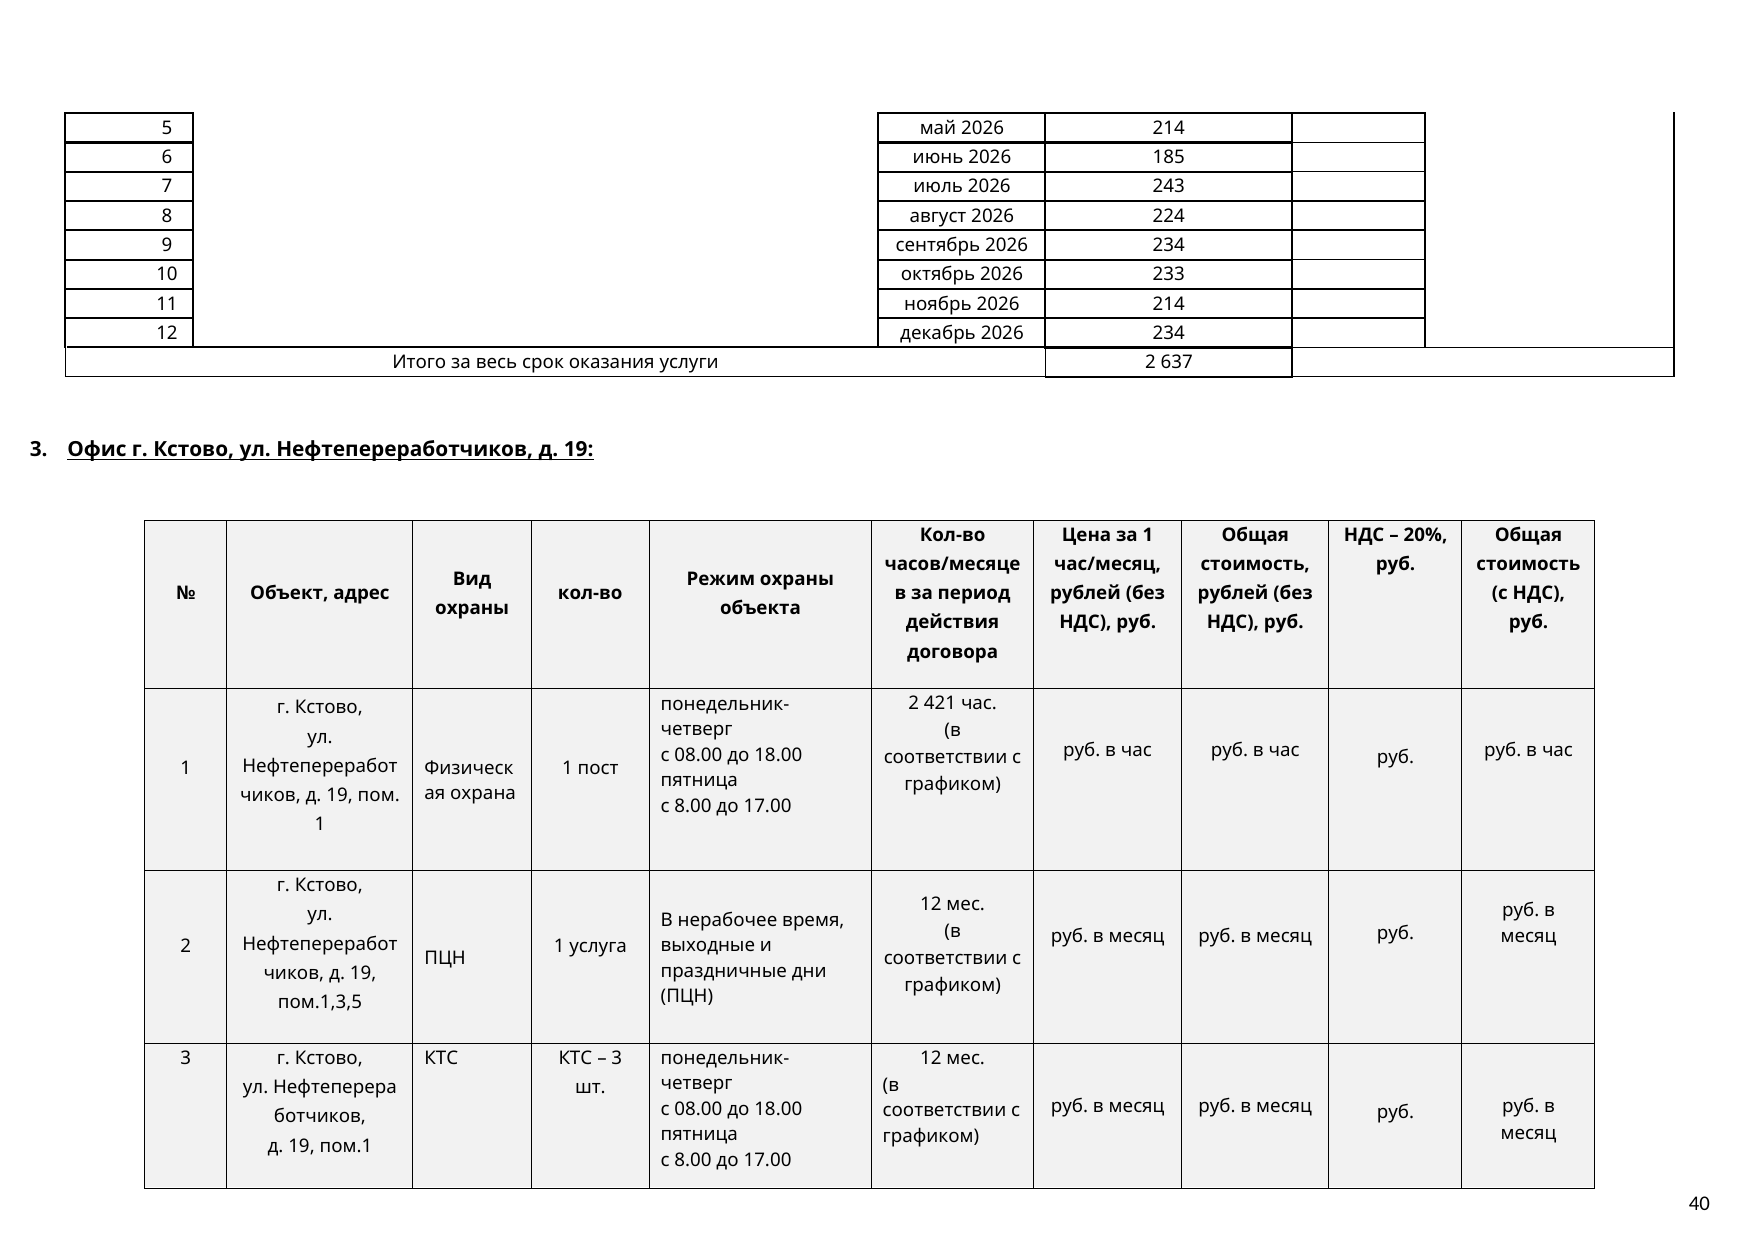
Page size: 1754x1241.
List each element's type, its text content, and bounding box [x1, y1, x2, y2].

table_header кол-во [532, 521, 649, 688]
table_cell руб. [1329, 871, 1461, 1043]
table_cell Физическая охрана [413, 689, 531, 870]
table_cell КТС [413, 1044, 531, 1187]
table_cell руб. в месяц [1034, 1044, 1181, 1187]
table_cell декабрь 2026 [879, 319, 1044, 346]
table_cell 9 [66, 231, 192, 258]
table_cell 5 [66, 114, 192, 141]
table_header Вид охраны [413, 521, 531, 688]
table_cell КТС – 3 шт. [532, 1044, 649, 1187]
table_cell 8 [66, 202, 192, 229]
table_cell В нерабочее время, выходные и праздничные дни (ПЦН) [650, 871, 871, 1043]
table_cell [872, 1044, 1033, 1187]
table_cell 1 пост [532, 689, 649, 870]
table_header НДС – 20%, руб. [1329, 521, 1461, 688]
table_cell 1 услуга [532, 871, 649, 1043]
table_cell г. Кстово, ул. Нефтепереработчиков, д. 19, пом.1,3,5 [227, 871, 412, 1043]
table_cell руб. в месяц [1462, 871, 1594, 1043]
table_cell июль 2026 [879, 173, 1044, 200]
table_cell июнь 2026 [879, 144, 1044, 171]
table_cell понедельник-четверг с 08.00 до 18.00 пятница с 8.00 до 17.00 [650, 689, 871, 870]
table_cell руб. в месяц [1034, 871, 1181, 1043]
table_cell 1 [145, 689, 226, 870]
table_cell 233 [1046, 261, 1291, 288]
table_header Объект, адрес [227, 521, 412, 688]
table_cell 2 421 час. (в соответствии с графиком) [872, 689, 1033, 870]
table_header Общая стоимость, рублей (без НДС), руб. [1182, 521, 1328, 688]
table_cell руб. [1329, 1044, 1461, 1187]
table_cell 7 [66, 173, 192, 200]
table_cell 185 [1046, 144, 1291, 171]
table_cell 3 [145, 1044, 226, 1187]
table_cell 214 [1046, 114, 1291, 141]
table_cell 10 [66, 261, 192, 288]
table_cell г. Кстово, ул. Нефтепереработчиков, д. 19, пом. 1 [227, 689, 412, 870]
table_cell 2 637 [1046, 349, 1291, 376]
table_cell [227, 1044, 412, 1187]
table_cell Итого за весь срок оказания услуги [66, 347, 1045, 376]
table_cell 234 [1046, 231, 1291, 258]
table_cell руб. в час [1182, 689, 1328, 870]
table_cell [650, 1044, 871, 1187]
table_cell 12 мес. (в соответствии с графиком) [872, 871, 1033, 1043]
table_cell 2 [145, 871, 226, 1043]
table_cell 214 [1046, 290, 1291, 317]
table_cell руб. в месяц [1182, 1044, 1328, 1187]
table_cell 6 [66, 144, 192, 171]
table_cell сентябрь 2026 [879, 231, 1044, 258]
table_cell руб. в месяц [1182, 871, 1328, 1043]
list Офис г. Кстово, ул. Нефтепереработчиков, д. 19: [29, 434, 1710, 463]
table_cell ноябрь 2026 [879, 290, 1044, 317]
table_cell май 2026 [879, 114, 1044, 141]
table_cell руб. [1329, 689, 1461, 870]
table_header Цена за 1 час/месяц, рублей (без НДС), руб. [1034, 521, 1181, 688]
table_cell ПЦН [413, 871, 531, 1043]
table_cell 224 [1046, 202, 1291, 229]
table_header Общая стоимость (с НДС), руб. [1462, 521, 1594, 688]
table_cell 11 [66, 290, 192, 317]
table_cell октябрь 2026 [879, 261, 1044, 288]
table_cell 243 [1046, 173, 1291, 200]
table_header № [145, 521, 226, 688]
table_cell руб. в час [1462, 689, 1594, 870]
table_header Кол-во часов/месяцев за период действия договора [872, 521, 1033, 688]
table_cell 234 [1046, 319, 1291, 346]
table_cell руб. в час [1034, 689, 1181, 870]
table_cell руб. в месяц [1462, 1044, 1594, 1187]
table_cell август 2026 [879, 202, 1044, 229]
table_cell 12 [66, 319, 192, 346]
table_header Режим охраны объекта [650, 521, 871, 688]
